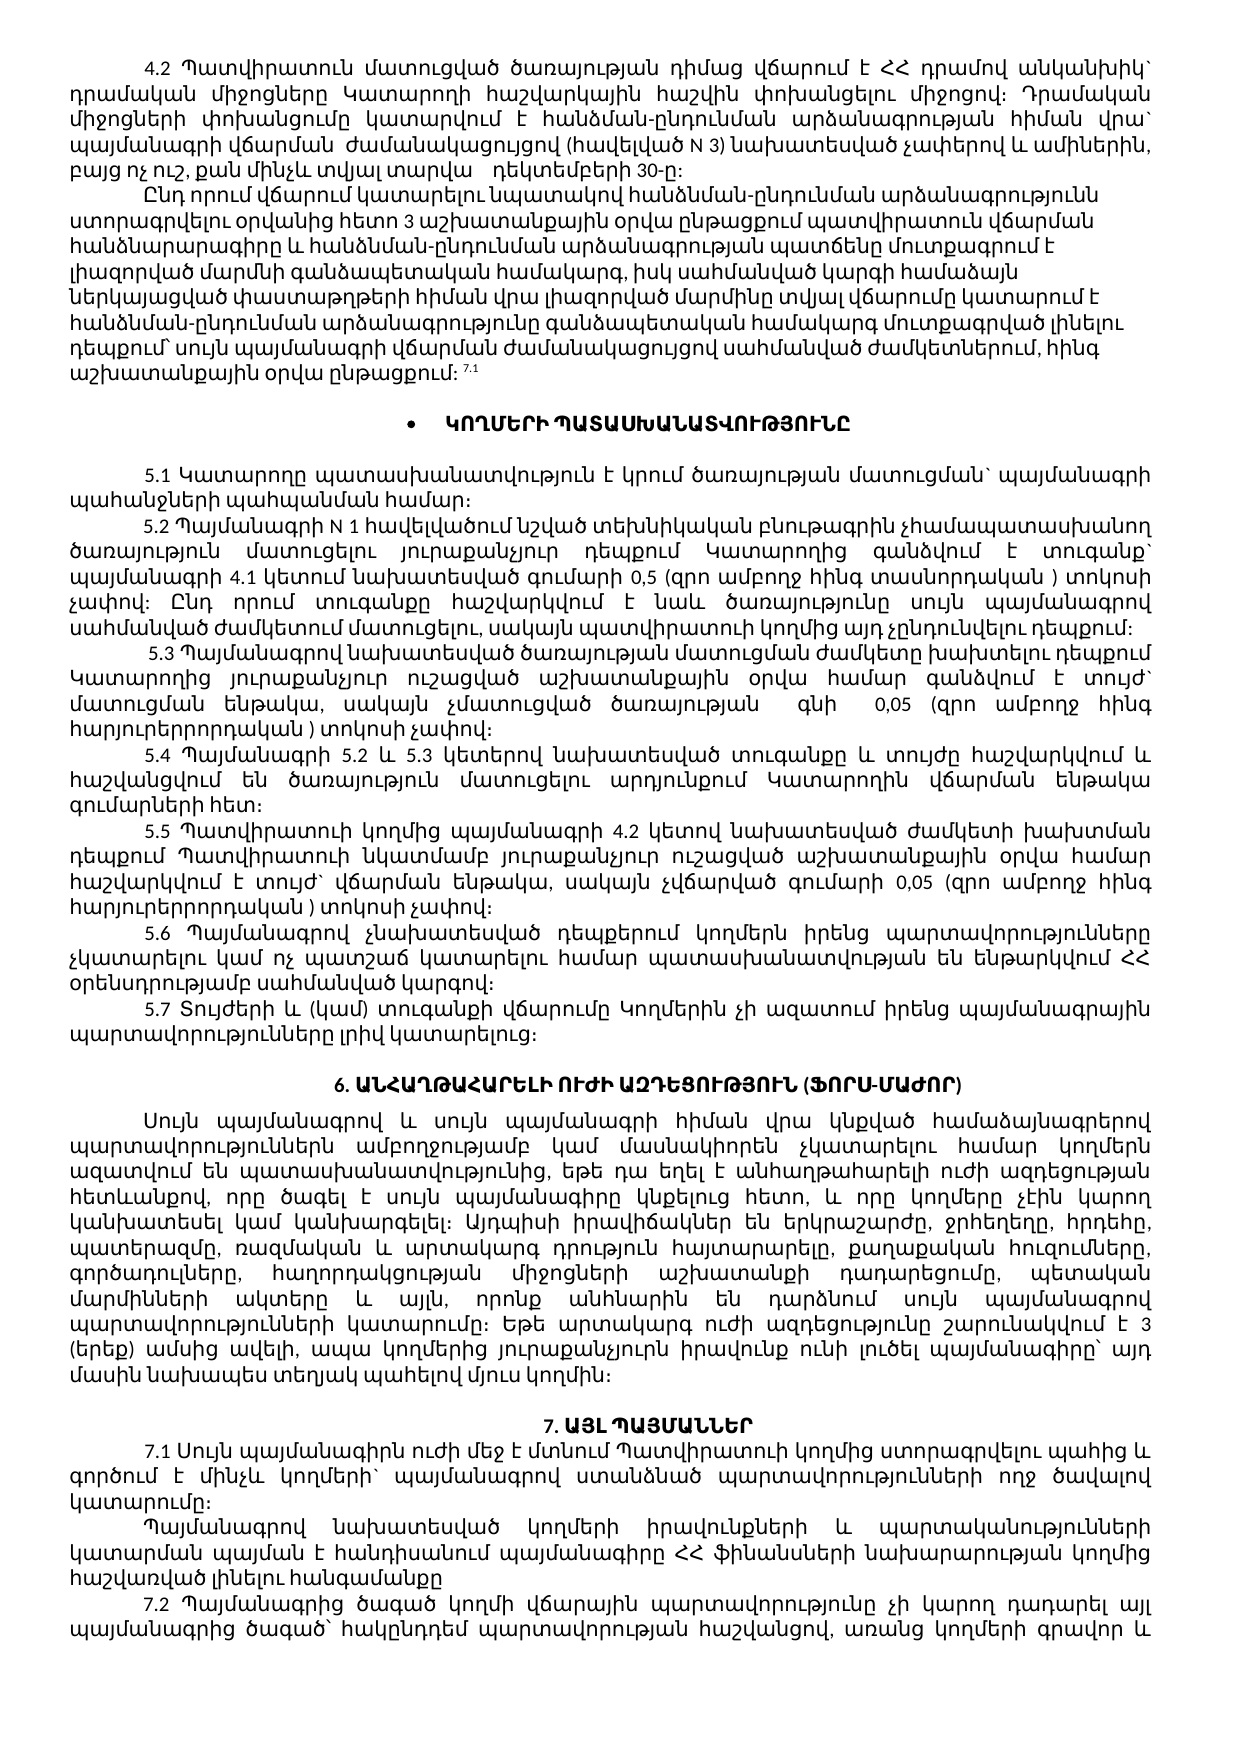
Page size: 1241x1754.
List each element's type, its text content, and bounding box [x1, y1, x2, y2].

text 5.2 Պայմանագրի N 1 հավելվածում նշված տեխնիկական բնութագրին չհամապատասխանող ծառայություն մատուցելու յուրաքանչյուր դեպքում Կատարողից գանձվում է տուգանք` պայմանագրի 4.1 կետում նախատեսված գումարի 0,5 (զրո ամբողջ հինգ տասնորդական ) տոկոսի չափով: Ընդ որում տուգանքը հաշվարկվում է նաև ծառայությունը սույն պայմանագրով սահմանված ժամկետում մատուցելու, սակայն պատվիրատուի կողմից այդ չընդունվելու դեպքում: [69, 513, 1152, 640]
text 6. ԱՆՀԱՂԹԱՀԱՐԵԼԻ ՈՒԺԻ ԱԶԴԵՑՈՒԹՅՈՒՆ (ՖՈՐՍ-ՄԱԺՈՐ) [69, 1072, 1152, 1098]
text 5.7 Տույժերի և (կամ) տուգանքի վճարումը Կողմերին չի ազատում իրենց պայմանագրային պարտավորությունները լրիվ կատարելուց։ [69, 996, 1152, 1047]
text 5.3 Պայմանագրով նախատեսված ծառայության մատուցման ժամկետը խախտելու դեպքում Կատարողից յուրաքանչյուր ուշացված աշխատանքային օրվա համար գանձվում է տույժ` մատուցման ենթակա, սակայն չմատուցված ծառայության գնի 0,05 (զրո ամբողջ հինգ հարյուրերրորդական ) տոկոսի չափով։ [69, 640, 1152, 742]
list ԿՈՂՄԵՐԻ ՊԱՏԱՍԽԱՆԱՏՎՈՒԹՅՈՒՆԸ [107, 411, 1152, 437]
text 7. ԱՅԼ ՊԱՅՄԱՆՆԵՐ [69, 1413, 1152, 1438]
text 4.2 Պատվիրատուն մատուցված ծառայության դիմաց վճարում է ՀՀ դրամով անկանխիկ` դրամական միջոցները Կատարողի հաշվարկային հաշվին փոխանցելու միջոցով։ Դրամական միջոցների փոխանցումը կատարվում է հանձման-ընդունման արձանագրության հիման վրա` պայմանագրի վճարման ժամանակացույցով (հավելված N 3) նախատեսված չափերով և ամիներին, բայց ոչ ուշ, քան մինչև տվյալ տարվա դեկտեմբերի 30-ը: [69, 56, 1152, 183]
text Ընդ որում վճարում կատարելու նպատակով հանձնման-ընդունման արձանագրությունն ստորագրվելու օրվանից հետո 3 աշխատանքային օրվա ընթացքում պատվիրատուն վճարման հանձնարարագիրը և հանձնման-ընդունման արձանագրության պատճենը մուտքագրում է լիազորված մարմնի գանձապետական համակարգ, իսկ սահմանված կարգի համաձայն ներկայացված փաստաթղթերի հիման վրա լիազորված մարմինը տվյալ վճարումը կատարում է հանձնման-ընդունման արձանագրությունը գանձապետական համակարգ մուտքագրված լինելու դեպքում՝ սույն պայմանագրի վճարման ժամանակացույցով սահմանված ժամկետներում, հինգ աշխատանքային օրվա ընթացքում: 7.1 [69, 183, 1152, 386]
text Պայմանագրով նախատեսված կողմերի իրավունքների և պարտականությունների կատարման պայման է հանդիսանում պայմանագիրը ՀՀ ֆինանսների նախարարության կողմից հաշվառված լինելու հանգամանքը [69, 1514, 1152, 1591]
text 7.1 Սույն պայմանագիրն ուժի մեջ է մտնում Պատվիրատուի կողմից ստորագրվելու պահից և գործում է մինչև կողմերի` պայմանագրով ստանձնած պարտավորությունների ողջ ծավալով կատարումը։ [69, 1438, 1152, 1514]
text 5.5 Պատվիրատուի կողմից պայմանագրի 4.2 կետով նախատեսված ժամկետի խախտման դեպքում Պատվիրատուի նկատմամբ յուրաքանչյուր ուշացված աշխատանքային օրվա համար հաշվարկվում է տույժ` վճարման ենթակա, սակայն չվճարված գումարի 0,05 (զրո ամբողջ հինգ հարյուրերրորդական ) տոկոսի չափով։ [69, 818, 1152, 920]
text 5.6 Պայմանագրով չնախատեսված դեպքերում կողմերն իրենց պարտավորությունները չկատարելու կամ ոչ պատշաճ կատարելու համար պատասխանատվության են ենթարկվում ՀՀ օրենսդրությամբ սահմանված կարգով։ [69, 920, 1152, 996]
text Սույն պայմանագրով և սույն պայմանագրի հիման վրա կնքված համաձայնագրերով պարտավորություններն ամբողջությամբ կամ մասնակիորեն չկատարելու համար կողմերն ազատվում են պատասխանատվությունից, եթե դա եղել է անհաղթահարելի ուժի ազդեցության հետևանքով, որը ծագել է սույն պայմանագիրը կնքելուց հետո, և որը կողմերը չէին կարող կանխատեսել կամ կանխարգելել։ Այդպիսի իրավիճակներ են երկրաշարժը, ջրհեղեղը, հրդեհը, պատերազմը, ռազմական և արտակարգ դրություն հայտարարելը, քաղաքական հուզումները, գործադուլները, հաղորդակցության միջոցների աշխատանքի դադարեցումը, պետական մարմինների ակտերը և այլն, որոնք անհնարին են դարձնում սույն պայմանագրով պարտավորությունների կատարումը։ Եթե արտակարգ ուժի ազդեցությունը շարունակվում է 3 (երեք) ամսից ավելի, ապա կողմերից յուրաքանչյուրն իրավունք ունի լուծել պայմանագիրը՝ այդ մասին նախապես տեղյակ պահելով մյուս կողմին։ [69, 1108, 1152, 1387]
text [69, 1591, 1152, 1642]
text 5.1 Կատարողը պատասխանատվություն է կրում ծառայության մատուցման` պայմանագրի պահանջների պահպանման համար։ [69, 462, 1152, 513]
text 5.4 Պայմանագրի 5.2 և 5.3 կետերով նախատեսված տուգանքը և տույժը հաշվարկվում և հաշվանցվում են ծառայություն մատուցելու արդյունքում Կատարողին վճարման ենթակա գումարների հետ։ [69, 742, 1152, 818]
